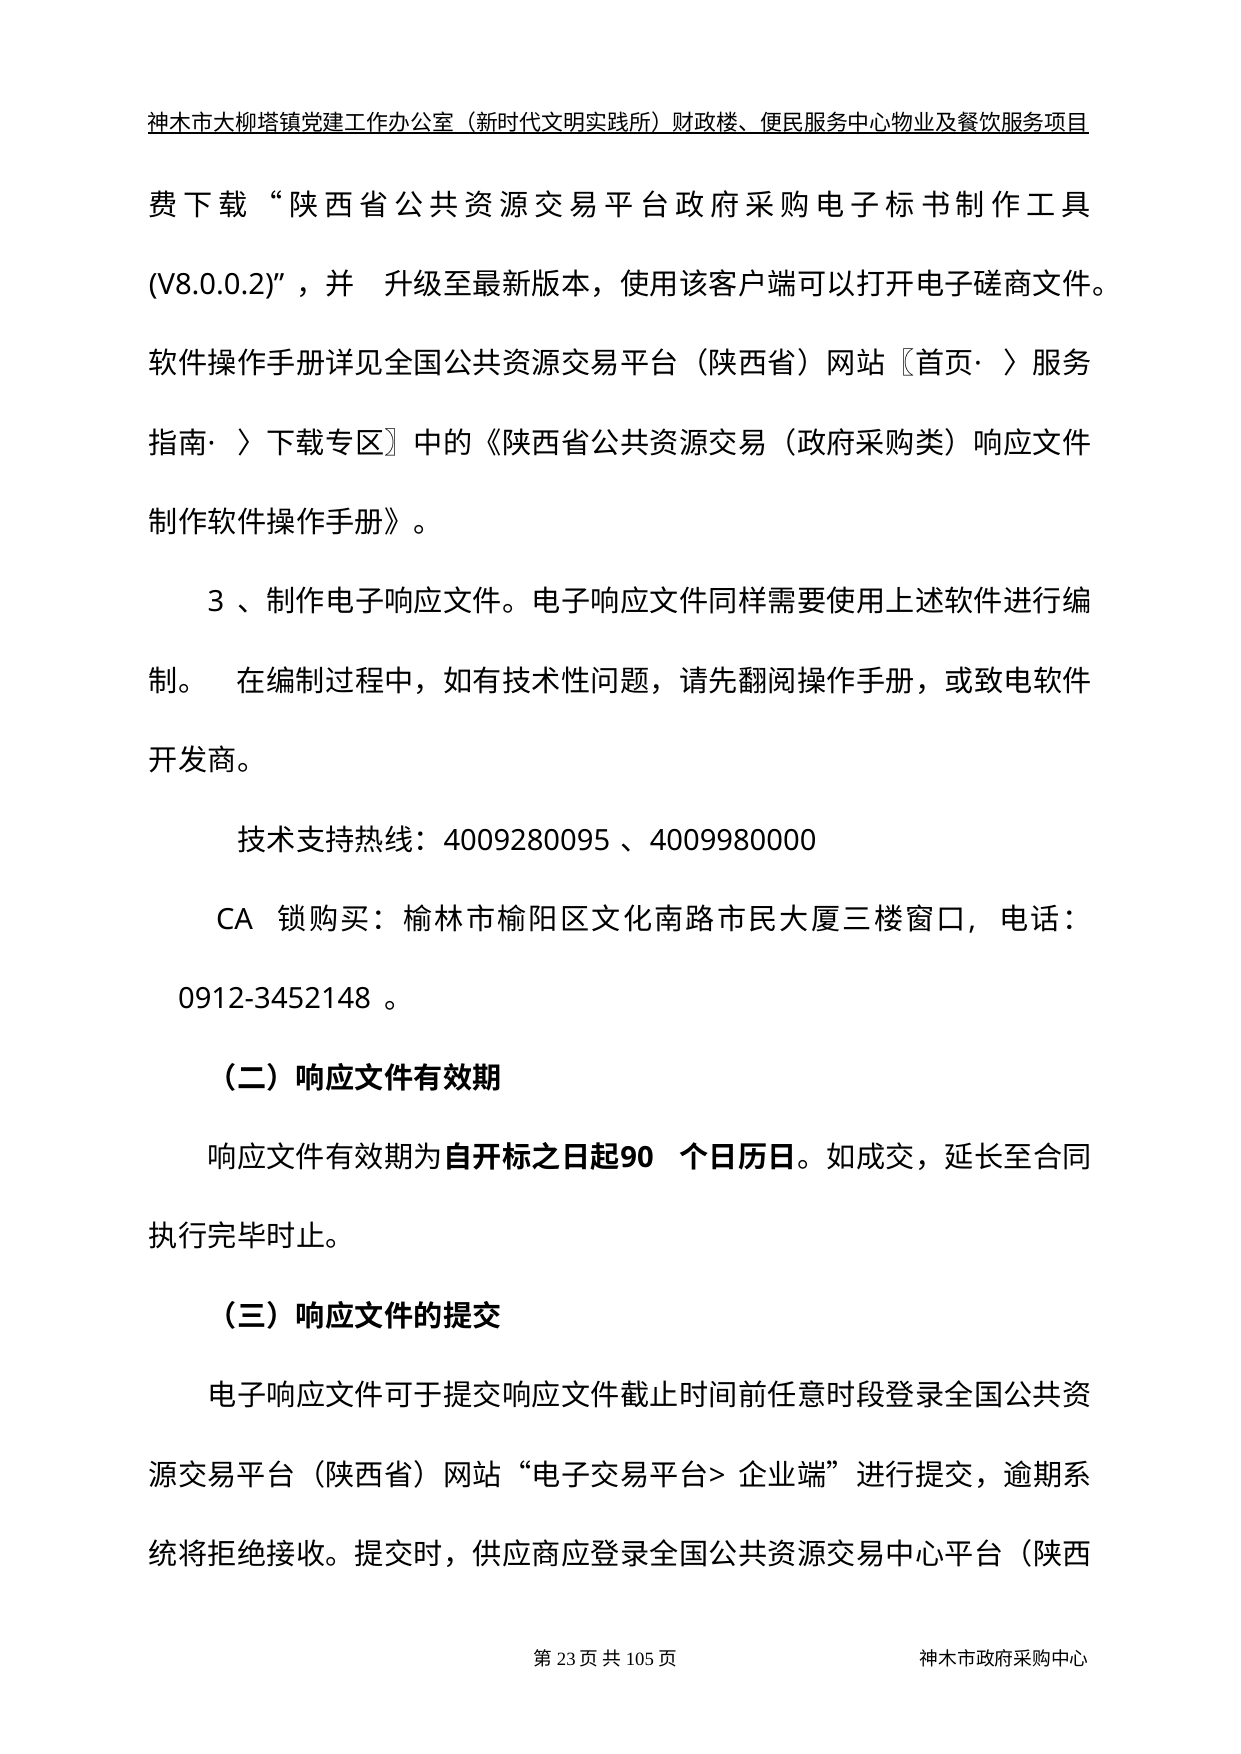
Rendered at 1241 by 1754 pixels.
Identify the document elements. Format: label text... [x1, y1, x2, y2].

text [148, 163, 1092, 559]
text （二）响应文件有效期 [148, 1036, 1092, 1115]
text 响应文件有效期为自开标之日起90个日历日。如成交，延长至合同执行完毕时止。 [148, 1115, 1092, 1274]
text （三）响应文件的提交 [148, 1274, 1092, 1353]
text 3、制作电子响应文件。电子响应文件同样需要使用上述软件进行编制。 在编制过程中，如有技术性问题，请先翻阅操作手册，或致电软件开发商。 [148, 559, 1092, 798]
text CA锁购买：榆林市榆阳区文化南路市民大厦三楼窗口,电话：0912-3452148。 [167, 877, 1092, 1036]
text 技术支持热线：4009280095、4009980000 [167, 798, 1092, 877]
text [148, 1353, 1092, 1591]
